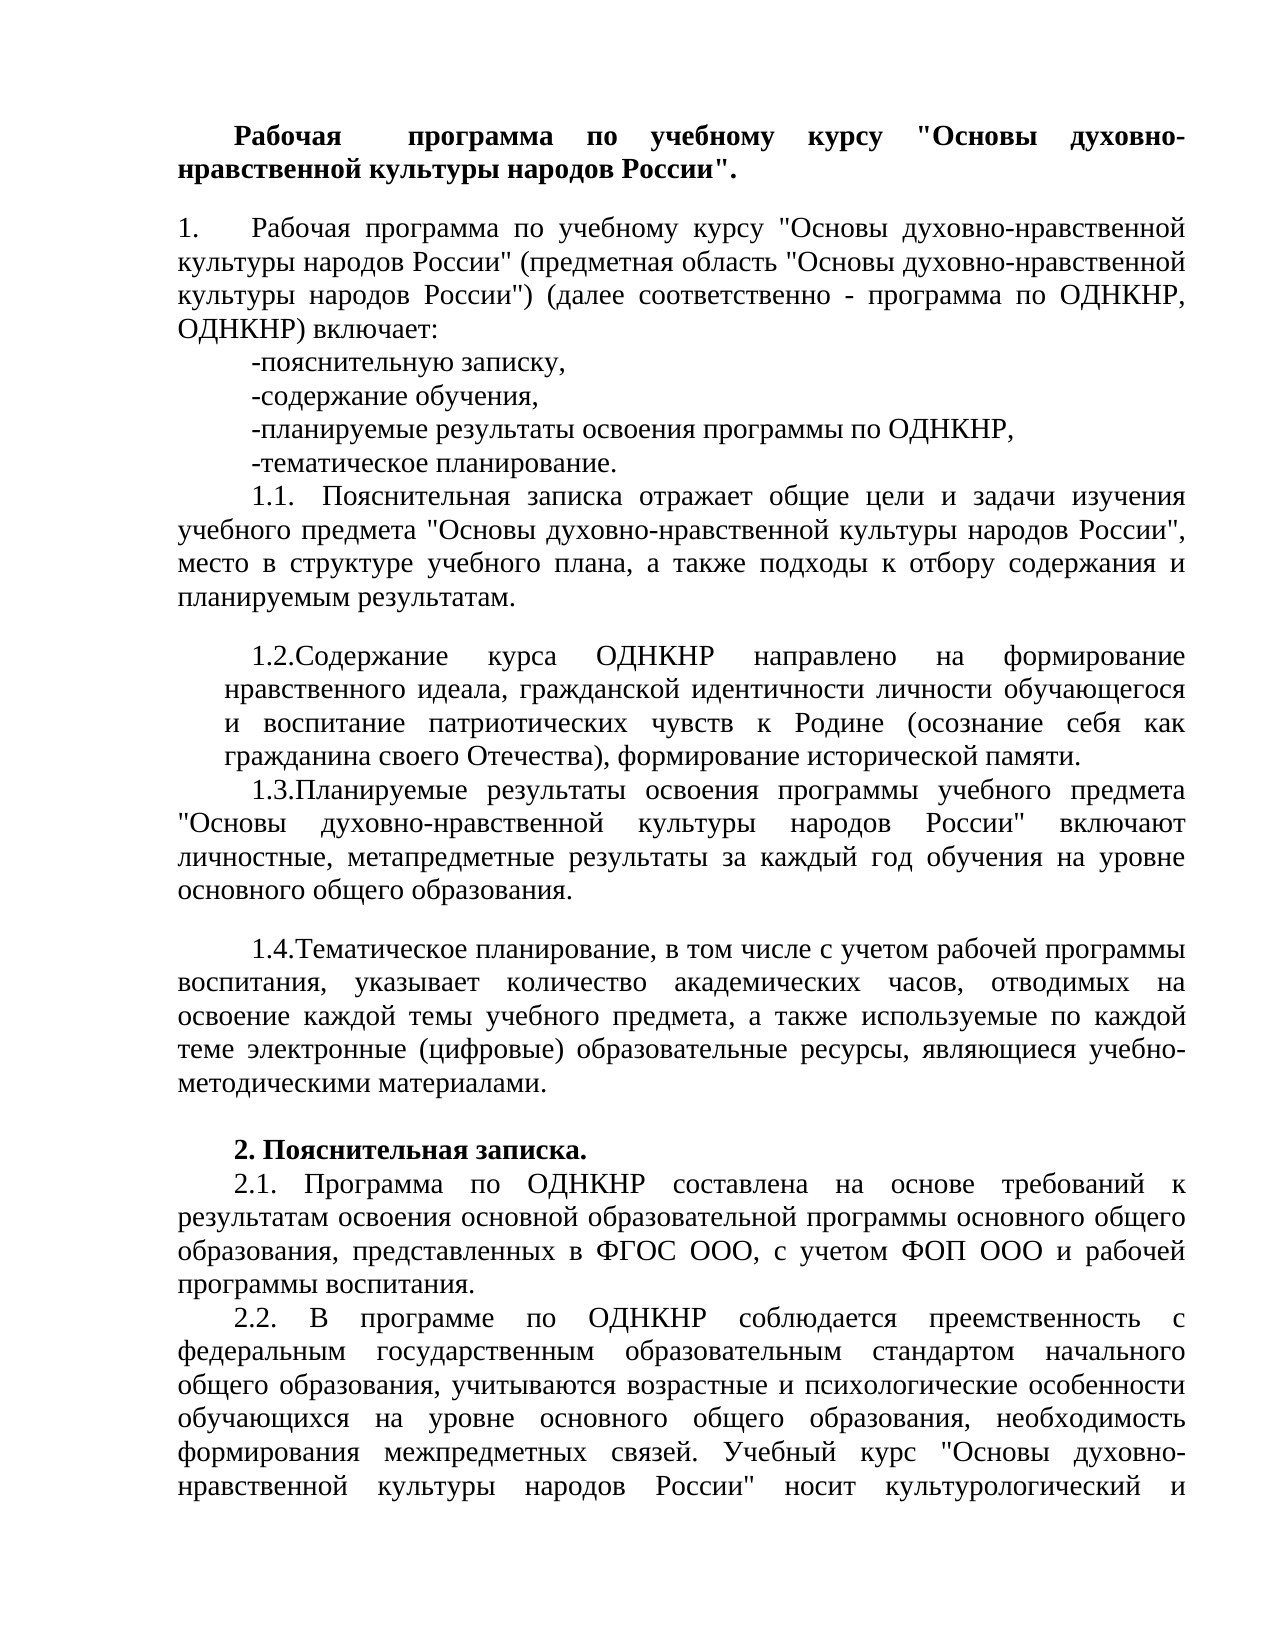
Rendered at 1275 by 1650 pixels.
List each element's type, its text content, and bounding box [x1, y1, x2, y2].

list Пояснительная записка отражает общие цели и задачи изучения учебного предмета "Основы духовно-нравственной культуры народов России", место в структуре учебного плана, а также подходы к отбору содержания и планируемым результатам. [177, 478, 1186, 613]
text 2.1. Программа по ОДНКНР составлена на основе требований к результатам освоения основной образовательной программы основного общего образования, представленных в ФГОС ООО, с учетом ФОП ООО и рабочей программы воспитания. [177, 1166, 1186, 1300]
list -тематическое планирование. [177, 445, 1186, 478]
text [177, 1300, 1186, 1501]
list Рабочая программа по учебному курсу "Основы духовно-нравственной культуры народов России" (предметная область "Основы духовно-нравственной культуры народов России") (далее соответственно - программа по ОДНКНР, ОДНКНР) включает: [177, 210, 1186, 344]
list -планируемые результаты освоения программы по ОДНКНР, [177, 411, 1186, 445]
list -пояснительную записку, [177, 344, 1186, 378]
list 1.4.Тематическое планирование, в том числе с учетом рабочей программы воспитания, указывает количество академических часов, отводимых на освоение каждой темы учебного предмета, а также используемые по каждой теме электронные (цифровые) образовательные ресурсы, являющиеся учебно-методическими материалами. [177, 931, 1186, 1099]
text 1.3.Планируемые результаты освоения программы учебного предмета "Основы духовно-нравственной культуры народов России" включают личностные, метапредметные результаты за каждый год обучения на уровне основного общего образования. [177, 772, 1186, 906]
list -содержание обучения, [177, 378, 1186, 411]
text 2. Пояснительная записка. [177, 1132, 1186, 1166]
list 1.2.Содержание курса ОДНКНР направлено на формирование нравственного идеала, гражданской идентичности личности обучающегося и воспитание патриотических чувств к Родине (осознание себя как гражданина своего Отечества), формирование исторической памяти. [224, 638, 1186, 772]
text Рабочая программа по учебному курсу "Основы духовно-нравственной культуры народов России". [177, 118, 1186, 185]
